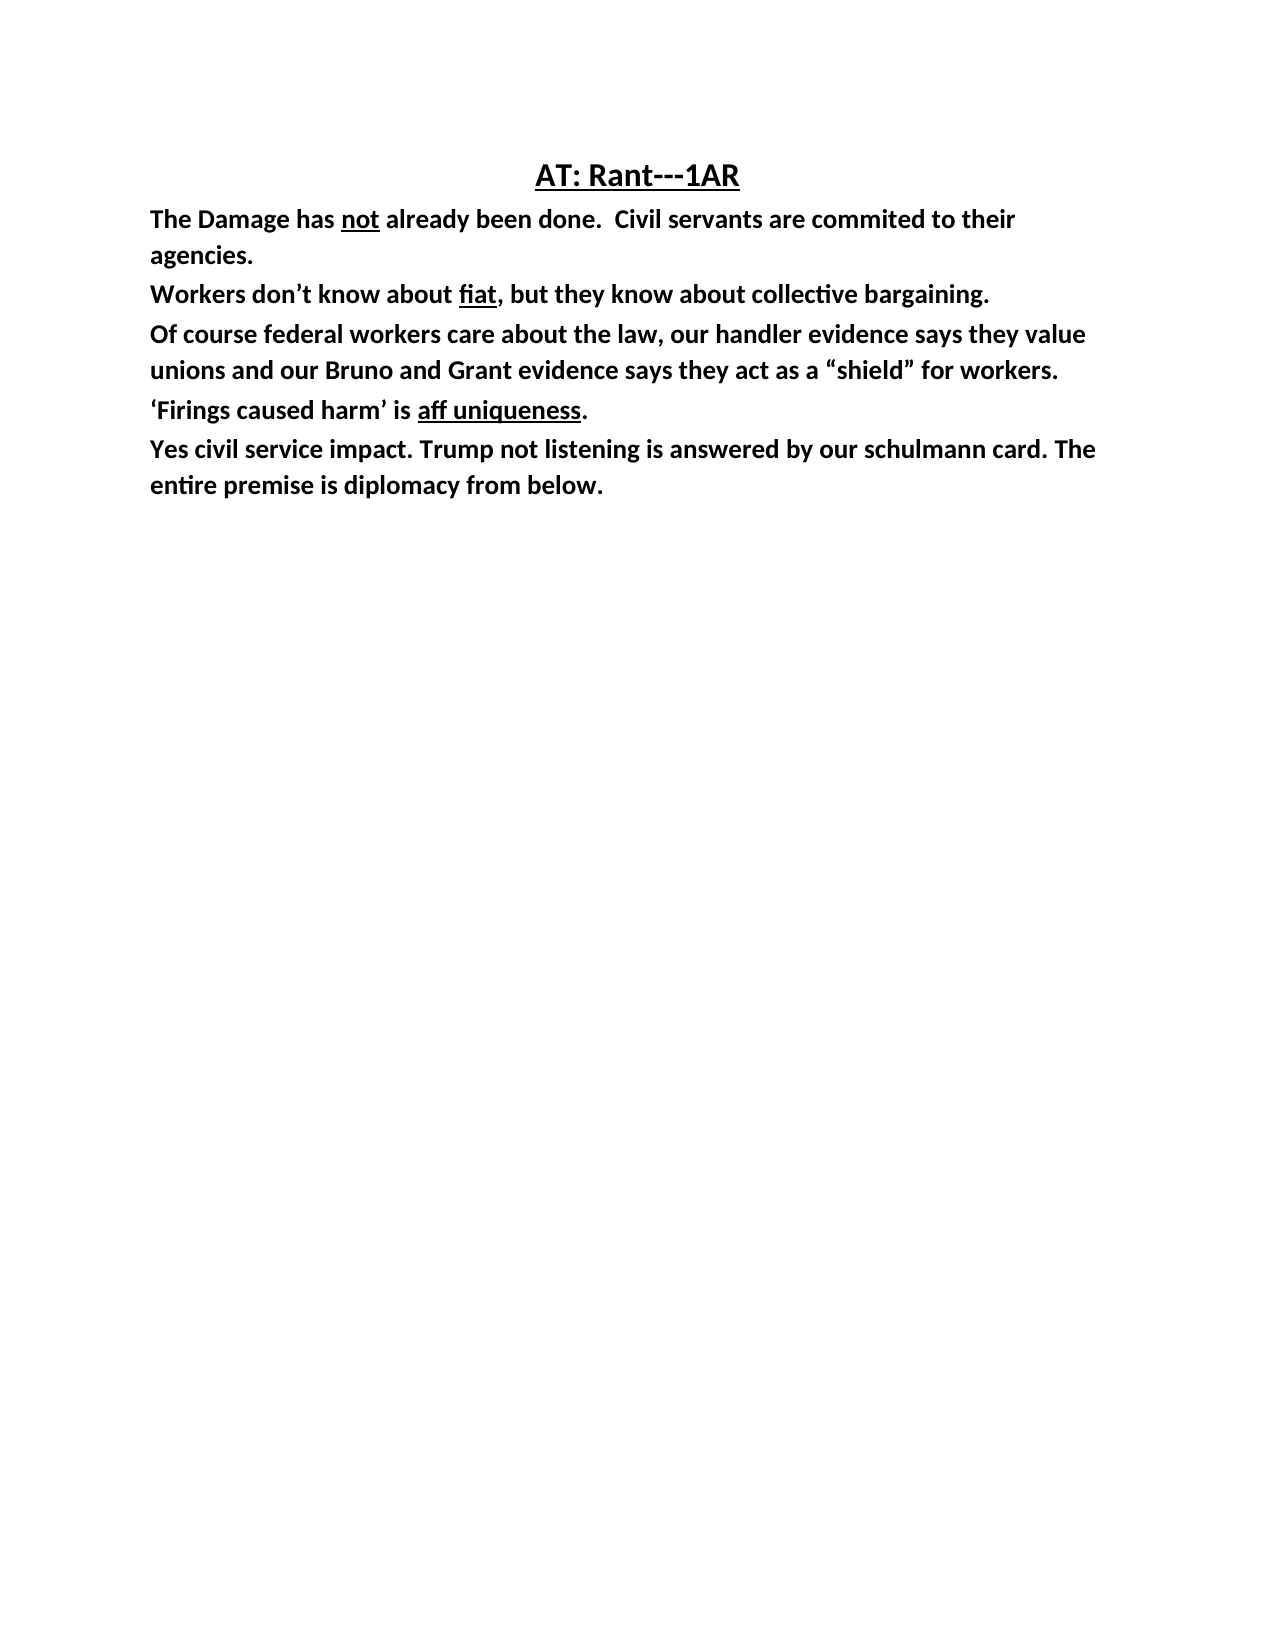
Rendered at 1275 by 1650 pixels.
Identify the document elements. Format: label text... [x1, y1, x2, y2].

subtitle ‘Firings caused harm’ is aff uniqueness. [150, 393, 1125, 426]
subtitle Of course federal workers care about the law, our handler evidence says they value unions and our Bruno and Grant evidence says they act as a “shield” for workers. [150, 317, 1125, 386]
subtitle The Damage has not already been done. Civil servants are commited to their agencies. [150, 202, 1125, 271]
subtitle AT: Rant---1AR [150, 154, 1125, 195]
subtitle Yes civil service impact. Trump not listening is answered by our schulmann card. The entire premise is diplomacy from below. [150, 433, 1125, 501]
subtitle Workers don’t know about fiat, but they know about collective bargaining. [150, 278, 1125, 311]
